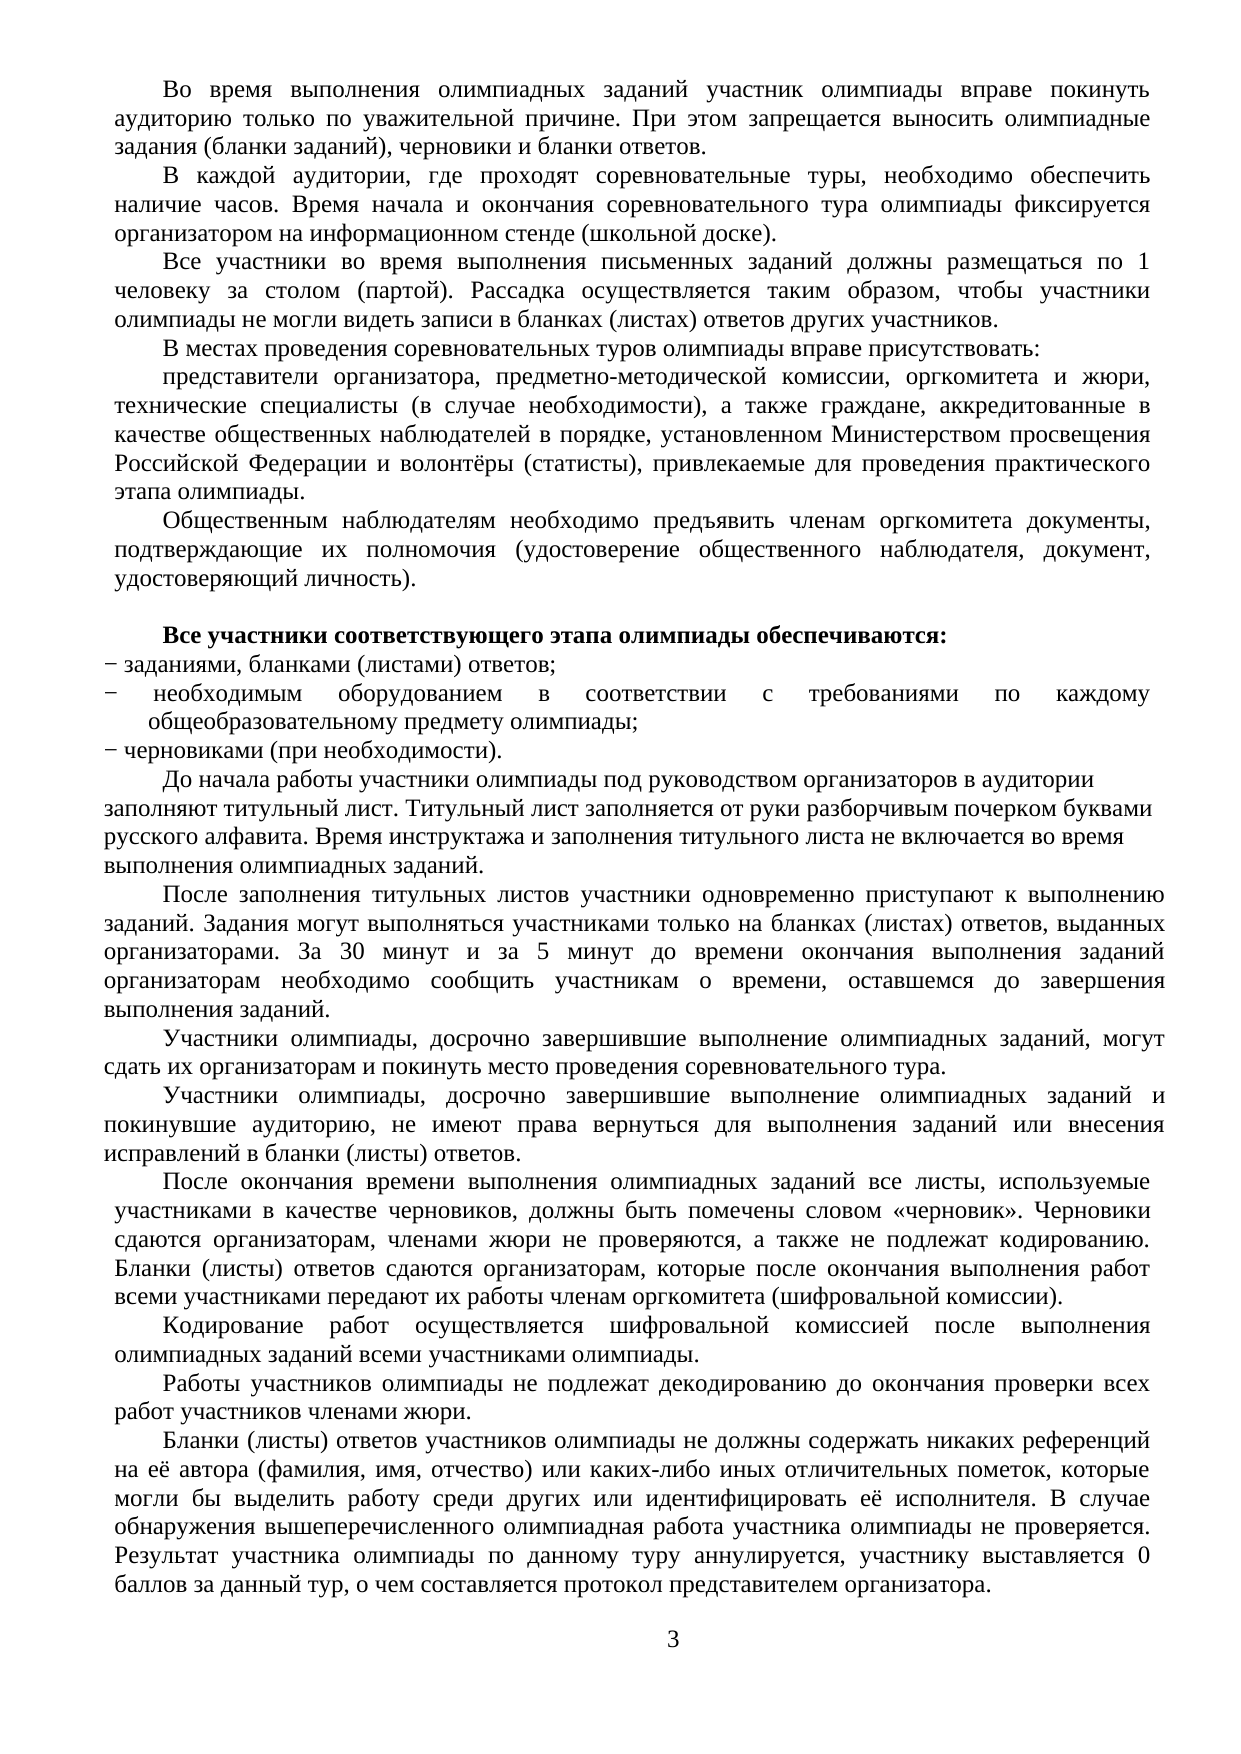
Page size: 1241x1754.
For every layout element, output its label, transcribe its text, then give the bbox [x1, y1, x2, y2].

text Во время выполнения олимпиадных заданий участник олимпиады вправе покинуть аудиторию только по уважительной причине. При этом запрещается выносить олимпиадные задания (бланки заданий), черновики и бланки ответов. [114, 74, 1151, 160]
text Кодирование работ осуществляется шифровальной комиссией после выполнения олимпиадных заданий всеми участниками олимпиады. [114, 1310, 1151, 1368]
text − заданиями, бланками (листами) ответов; [103, 649, 1151, 678]
text В местах проведения соревновательных туров олимпиады вправе присутствовать: [114, 333, 1151, 361]
text После заполнения титульных листов участники одновременно приступают к выполнению заданий. Задания могут выполняться участниками только на бланках (листах) ответов, выданных организаторами. За 30 минут и за 5 минут до времени окончания выполнения заданий организаторам необходимо сообщить участникам о времени, оставшемся до завершения выполнения заданий. [103, 879, 1166, 1023]
text русского алфавита. Время инструктажа и заполнения титульного листа не включается во время [103, 821, 1166, 850]
text − черновиками (при необходимости). [103, 735, 1151, 764]
text Все участники во время выполнения письменных заданий должны размещаться по 1 человеку за столом (партой). Рассадка осуществляется таким образом, чтобы участники олимпиады не могли видеть записи в бланках (листах) ответов других участников. [114, 246, 1151, 333]
text До начала работы участники олимпиады под руководством организаторов в аудитории [103, 764, 1166, 793]
text Участники олимпиады, досрочно завершившие выполнение олимпиадных заданий, могут сдать их организаторам и покинуть место проведения соревновательного тура. [103, 1023, 1166, 1080]
text В каждой аудитории, где проходят соревновательные туры, необходимо обеспечить наличие часов. Время начала и окончания соревновательного тура олимпиады фиксируется организатором на информационном стенде (школьной доске). [114, 160, 1151, 246]
text Общественным наблюдателям необходимо предъявить членам оргкомитета документы, подтверждающие их полномочия (удостоверение общественного наблюдателя, документ, удостоверяющий личность). [114, 505, 1151, 591]
text Работы участников олимпиады не подлежат декодированию до окончания проверки всех работ участников членами жюри. [114, 1368, 1151, 1425]
text Участники олимпиады, досрочно завершившие выполнение олимпиадных заданий и покинувшие аудиторию, не имеют права вернуться для выполнения заданий или внесения исправлений в бланки (листы) ответов. [103, 1080, 1166, 1166]
text представители организатора, предметно-методической комиссии, оргкомитета и жюри, технические специалисты (в случае необходимости), а также граждане, аккредитованные в качестве общественных наблюдателей в порядке, установленном Министерством просвещения Российской Федерации и волонтёры (статисты), привлекаемые для проведения практического этапа олимпиады. [114, 361, 1151, 505]
text Бланки (листы) ответов участников олимпиады не должны содержать никаких референций на её автора (фамилия, имя, отчество) или каких-либо иных отличительных пометок, которые могли бы выделить работу среди других или идентифицировать её исполнителя. В случае обнаружения вышеперечисленного олимпиадная работа участника олимпиады не проверяется. Результат участника олимпиады по данному туру аннулируется, участнику выставляется 0 баллов за данный тур, о чем составляется протокол представителем организатора. [114, 1425, 1151, 1598]
text выполнения олимпиадных заданий. [103, 850, 1166, 879]
text После окончания времени выполнения олимпиадных заданий все листы, используемые участниками в качестве черновиков, должны быть помечены словом «черновик». Черновики сдаются организаторам, членами жюри не проверяются, а также не подлежат кодированию. Бланки (листы) ответов сдаются организаторам, которые после окончания выполнения работ всеми участниками передают их работы членам оргкомитета (шифровальной комиссии). [114, 1166, 1151, 1310]
text Все участники соответствующего этапа олимпиады обеспечиваются: [114, 620, 1151, 649]
text заполняют титульный лист. Титульный лист заполняется от руки разборчивым почерком буквами [103, 793, 1166, 821]
text − необходимым оборудованием в соответствии с требованиями по каждому общеобразовательному предмету олимпиады; [103, 678, 1151, 735]
